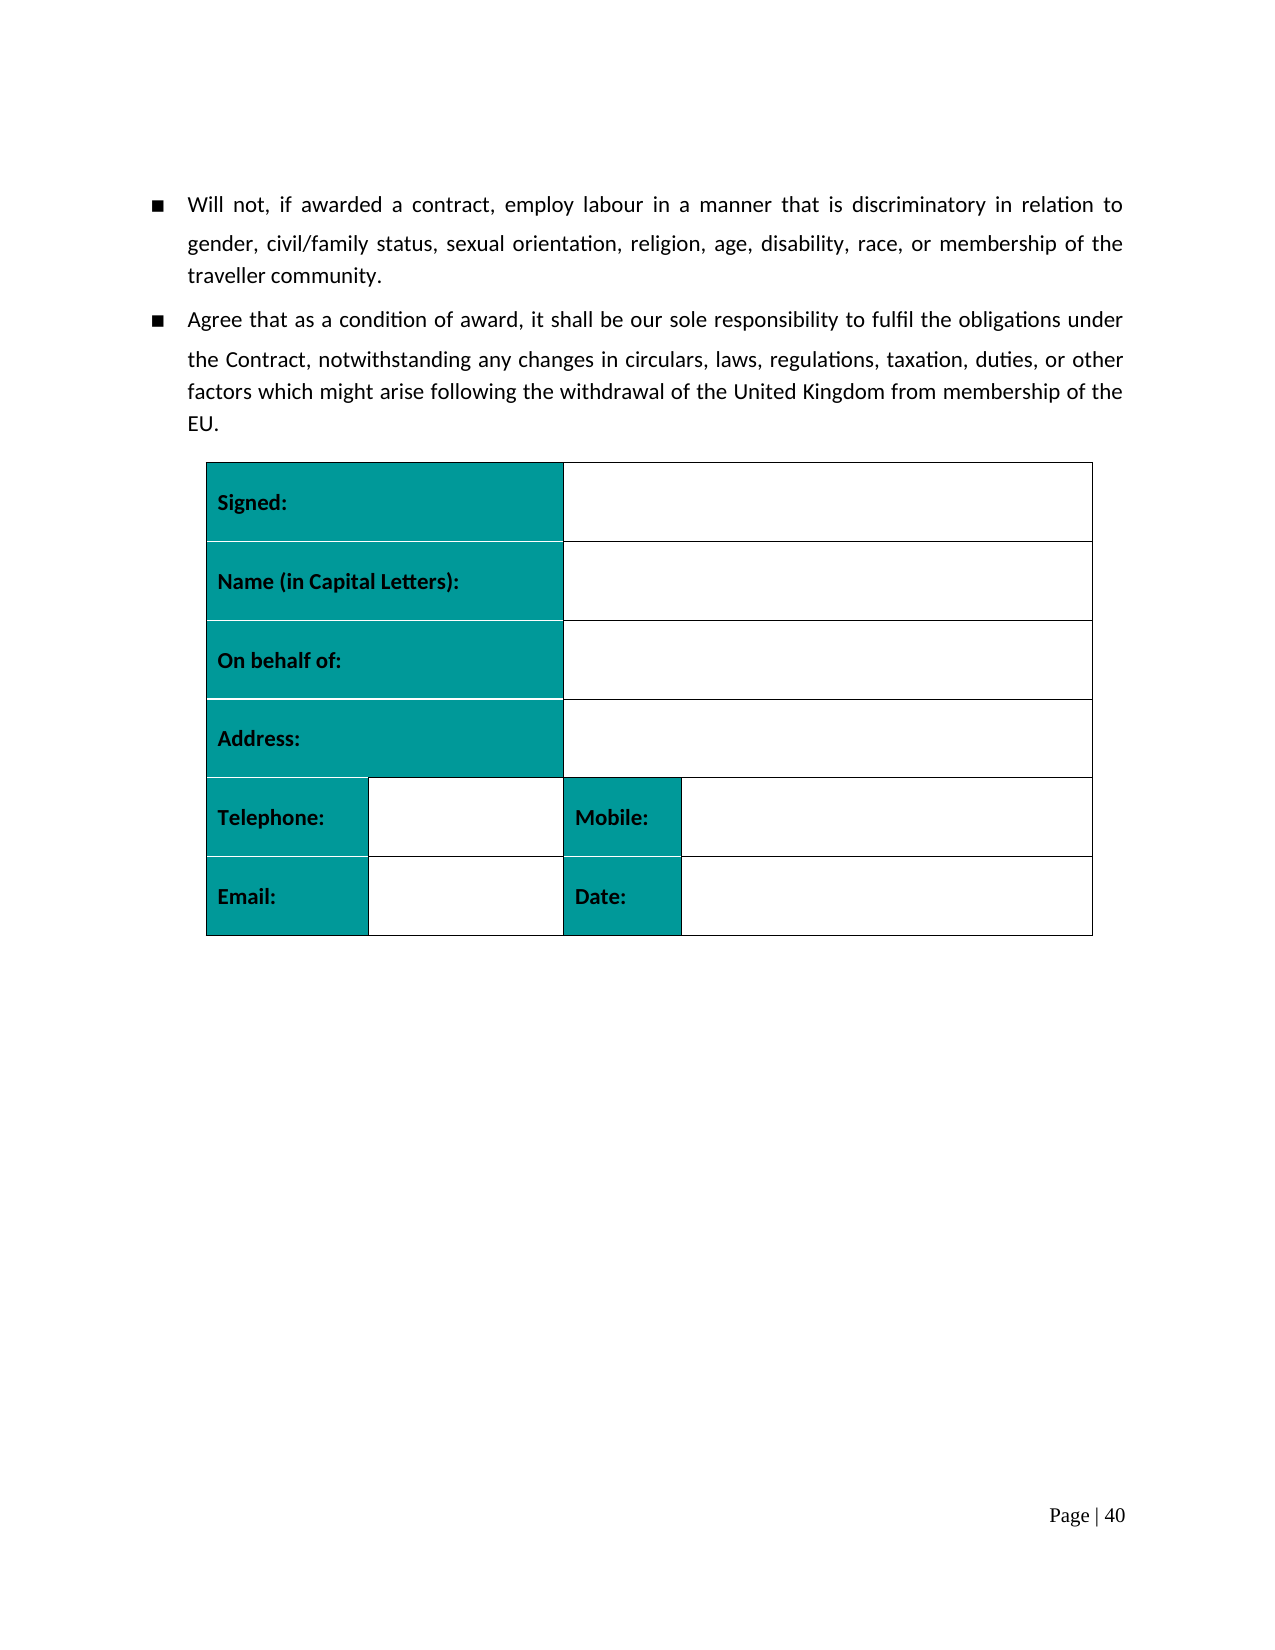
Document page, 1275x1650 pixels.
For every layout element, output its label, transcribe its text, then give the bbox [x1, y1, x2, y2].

table_cell [564, 700, 1092, 777]
list Agree that as a condition of award, it shall be our sole responsibility to fulfil the obligations under the Contract, notwithstanding any changes in circulars, laws, regulations, taxation, duties, or other factors which might arise following the withdrawal of the United Kingdom from membership of the EU. [150, 294, 1125, 437]
table_cell Date: [564, 857, 681, 935]
table_cell Telephone: [207, 778, 368, 856]
table_header Signed: [207, 463, 563, 541]
table_cell [369, 778, 563, 856]
table_cell Address: [207, 700, 563, 777]
table_cell Mobile: [564, 778, 681, 856]
table_header [564, 463, 1092, 541]
table_cell [682, 857, 1092, 935]
table_cell [564, 542, 1092, 620]
table_cell [369, 857, 563, 935]
list Will not, if awarded a contract, employ labour in a manner that is discriminatory in relation to gender, civil/family status, sexual orientation, religion, age, disability, race, or membership of the traveller community. [150, 178, 1125, 289]
table_cell On behalf of: [207, 621, 563, 698]
table_cell [682, 778, 1092, 856]
table_cell Email: [207, 857, 368, 935]
table_cell [564, 621, 1092, 698]
table_cell Name (in Capital Letters): [207, 542, 563, 620]
